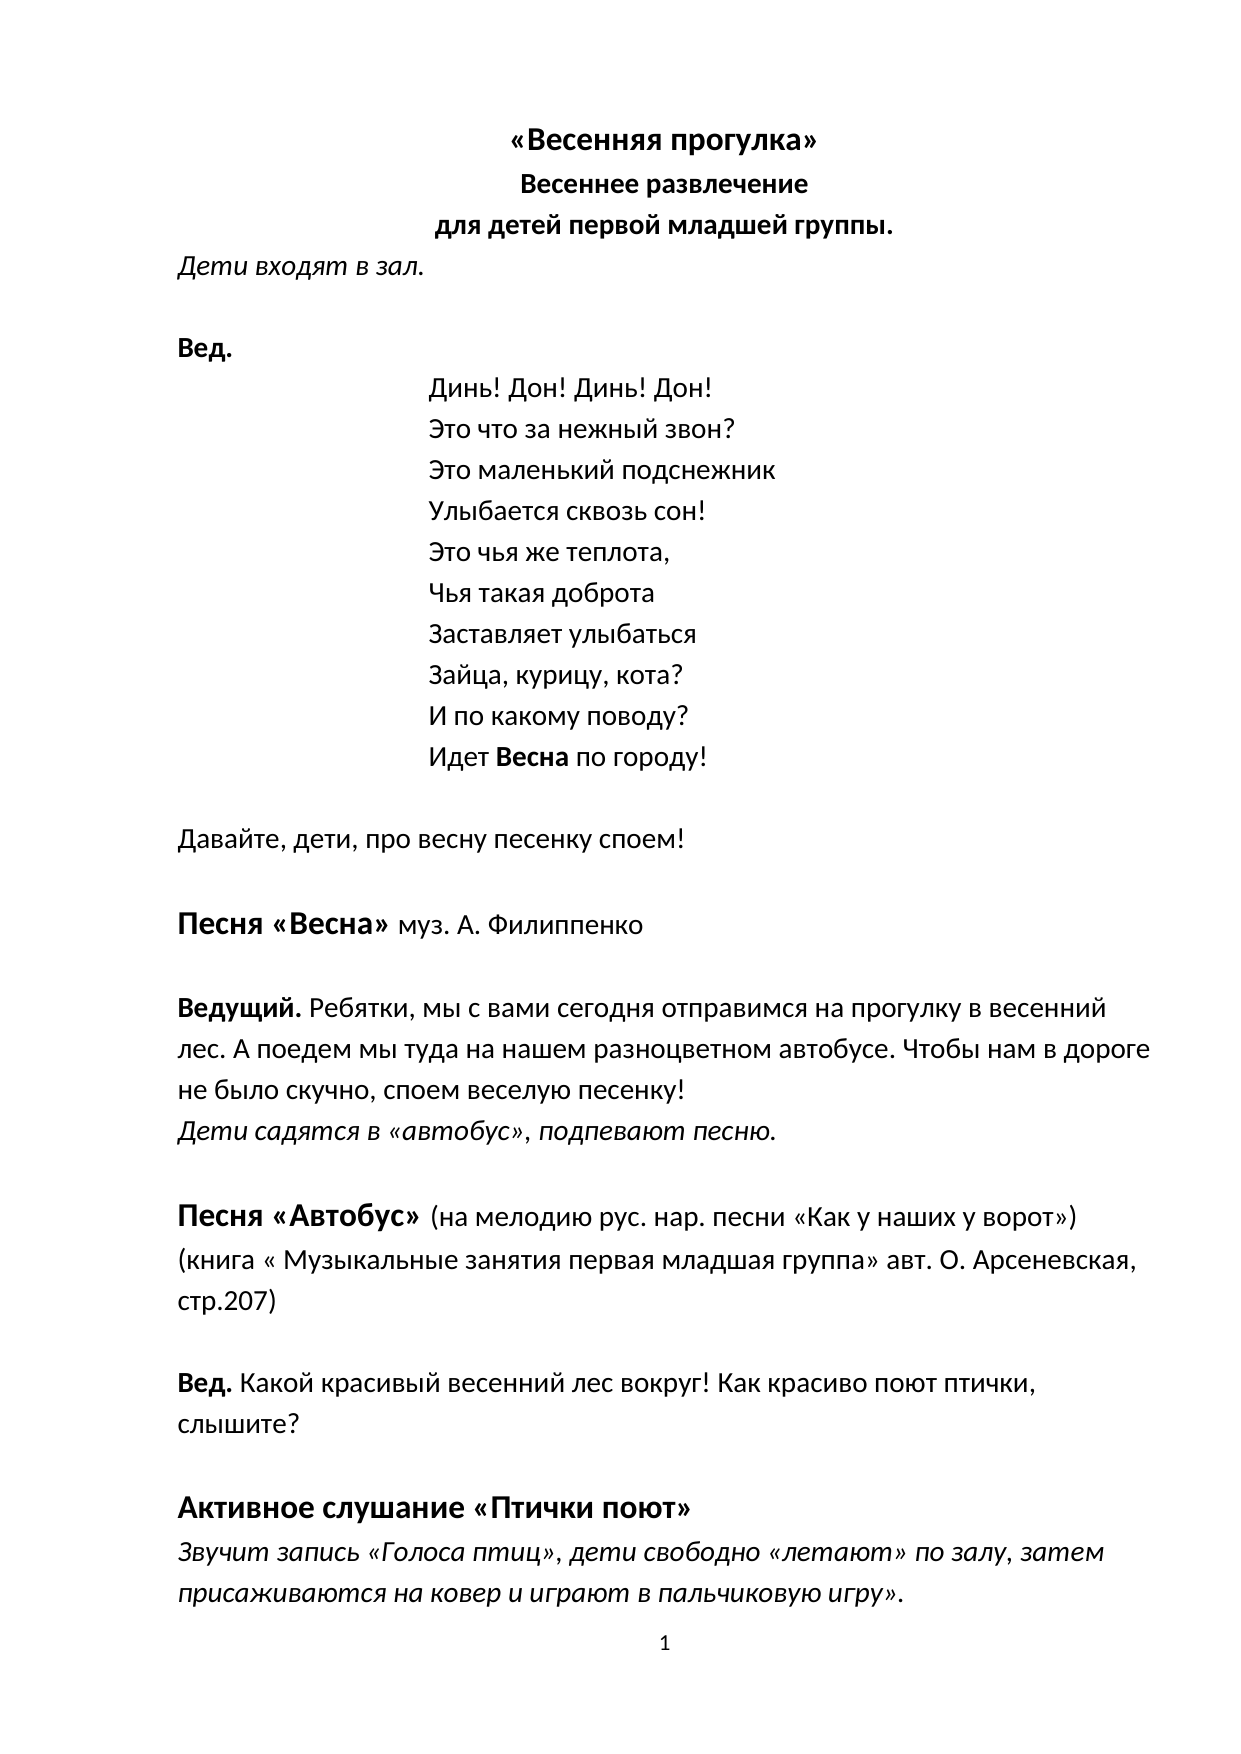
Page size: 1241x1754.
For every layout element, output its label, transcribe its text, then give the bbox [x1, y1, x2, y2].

text «Весенняя прогулка» [177, 118, 1152, 159]
text Дети садятся в «автобус», подпевают песню. [177, 1112, 1152, 1148]
text Улыбается сквозь сон! [177, 492, 1152, 528]
text И по какому поводу? [177, 697, 1152, 733]
text Ведущий. Ребятки, мы с вами сегодня отправимся на прогулку в весенний лес. А поедем мы туда на нашем разноцветном автобусе. Чтобы нам в дороге не было скучно, споем веселую песенку! [177, 989, 1152, 1107]
text Песня «Весна» муз. А. Филиппенко [177, 902, 1152, 942]
text Давайте, дети, про весну песенку споем! [177, 820, 1152, 856]
text Идет Весна по городу! [177, 738, 1152, 774]
text Весеннее развлечение [177, 165, 1152, 201]
text Заставляет улыбаться [177, 615, 1152, 651]
text Вед. Какой красивый весенний лес вокруг! Как красиво поют птички, слышите? [177, 1364, 1152, 1440]
text для детей первой младшей группы. [177, 206, 1152, 241]
text Вед. [177, 329, 1152, 364]
text Это чья же теплота, [177, 533, 1152, 569]
text Звучит запись «Голоса птиц», дети свободно «летают» по залу, затем присаживаются на ковер и играют в пальчиковую игру». [177, 1533, 1152, 1610]
text Дети входят в зал. [177, 247, 1152, 282]
text (книга « Музыкальные занятия первая младшая группа» авт. О. Арсеневская, стр.207) [177, 1241, 1152, 1317]
text Активное слушание «Птички поют» [177, 1487, 1152, 1527]
text Динь! Дон! Динь! Дон! [177, 369, 1152, 405]
text Чья такая доброта [177, 574, 1152, 610]
text Это что за нежный звон? [177, 411, 1152, 446]
text Песня «Автобус» (на мелодию рус. нар. песни «Как у наших у ворот») [177, 1194, 1152, 1235]
text Это маленький подснежник [177, 451, 1152, 487]
text Зайца, курицу, кота? [177, 656, 1152, 692]
